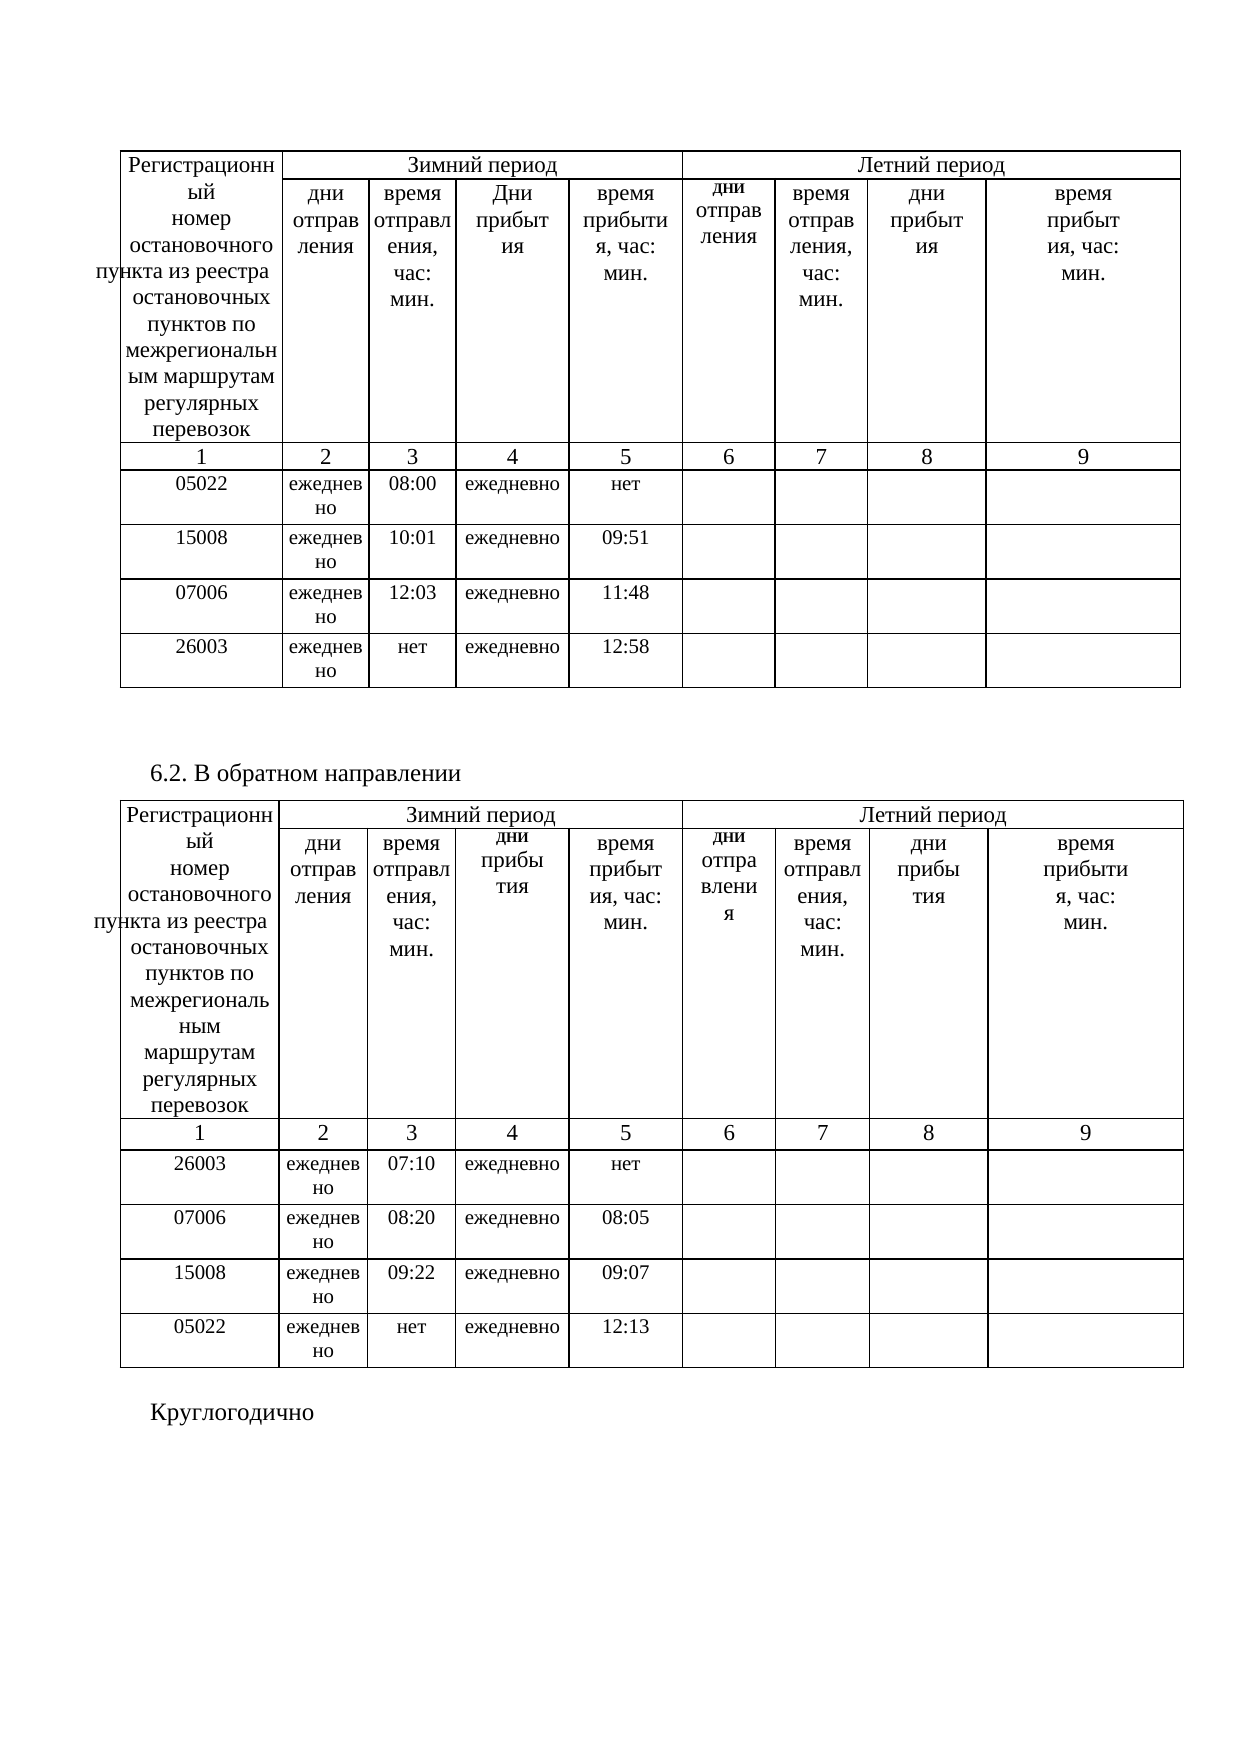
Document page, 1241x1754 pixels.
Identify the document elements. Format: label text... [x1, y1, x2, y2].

text Круглогодично [150, 1397, 1090, 1426]
table_cell ежедневно [283, 580, 368, 632]
table_cell время отправл ения, час: мин. [370, 180, 455, 441]
text 6.2. В обратном направлении [150, 758, 1090, 787]
table_header Регистрационный номер остановочного пункта из реестра остановочных пунктов по межрегиональным маршрутам регулярных перевозок [121, 801, 278, 1117]
table_cell время прибыти я, час: мин. [570, 180, 682, 441]
table_cell 12:58 [570, 634, 682, 687]
table_cell [870, 1151, 987, 1204]
table_cell 15008 [121, 1260, 278, 1312]
table_cell ежедневно [280, 1314, 367, 1367]
table_cell время отправ ления, час: мин. [776, 180, 867, 441]
table_cell 11:48 [570, 580, 682, 632]
table_cell 7 [776, 443, 867, 469]
table_cell 9 [987, 443, 1180, 469]
table_cell дни прибы тия [870, 829, 987, 1117]
table_cell [868, 580, 985, 632]
table_cell [870, 1205, 987, 1258]
table_cell 09:51 [570, 525, 682, 578]
table_cell время отправл ения, час: мин. [368, 829, 455, 1117]
table_cell [776, 1260, 869, 1312]
table_cell [989, 1205, 1183, 1258]
table_cell 6 [683, 443, 774, 469]
table_cell дни отправ ления [280, 829, 367, 1117]
table_cell ежедневно [456, 1151, 568, 1204]
table_cell 05022 [121, 471, 282, 524]
table_cell ежедневно [457, 580, 568, 632]
table_cell [683, 525, 774, 578]
table_cell 8 [870, 1119, 987, 1149]
table_cell 2 [283, 443, 368, 469]
table_cell ежедневно [457, 634, 568, 687]
table_cell время прибыт ия, час: мин. [987, 180, 1180, 441]
table_cell дни прибыт ия [868, 180, 985, 441]
table_cell 15008 [121, 525, 282, 578]
table_cell ДНИ отпра влени я [683, 829, 775, 1117]
table_cell [683, 1314, 775, 1367]
table_cell ежедневно [283, 634, 368, 687]
table_cell 6 [683, 1119, 775, 1149]
table_cell 1 [121, 443, 282, 469]
table_cell [870, 1260, 987, 1312]
table_cell 4 [456, 1119, 568, 1149]
table_cell [683, 471, 774, 524]
table_cell нет [370, 634, 455, 687]
table_cell 05022 [121, 1314, 278, 1367]
table_cell [776, 471, 867, 524]
table_cell ежедневно [283, 525, 368, 578]
table_cell нет [368, 1314, 455, 1367]
table_cell 2 [280, 1119, 367, 1149]
table_header Зимний период [283, 152, 682, 178]
table_cell нет [570, 471, 682, 524]
table_cell 3 [368, 1119, 455, 1149]
table_cell [989, 1151, 1183, 1204]
table_header Зимний период [280, 801, 682, 828]
table_cell время отправл ения, час: мин. [776, 829, 869, 1117]
table_cell 07:10 [368, 1151, 455, 1204]
table_cell 4 [457, 443, 568, 469]
table_cell 26003 [121, 634, 282, 687]
table_header Летний период [683, 801, 1183, 828]
table_cell [776, 1205, 869, 1258]
table_cell 26003 [121, 1151, 278, 1204]
table_cell [987, 525, 1180, 578]
table_cell [868, 471, 985, 524]
table_cell [776, 1314, 869, 1367]
table_cell 07006 [121, 580, 282, 632]
table_cell ежедневно [280, 1260, 367, 1312]
table_cell 1 [121, 1119, 278, 1149]
table_cell 8 [868, 443, 985, 469]
table_cell [683, 634, 774, 687]
table_cell ежедневно [457, 525, 568, 578]
table_cell ежедневно [283, 471, 368, 524]
table_cell [776, 1151, 869, 1204]
table_cell [987, 634, 1180, 687]
table_cell ежедневно [456, 1205, 568, 1258]
table_cell ДНИ прибы тия [456, 829, 568, 1117]
table_cell 09:22 [368, 1260, 455, 1312]
table_header Летний период [683, 152, 1180, 178]
table_cell [776, 580, 867, 632]
table_cell нет [570, 1151, 682, 1204]
table_cell 10:01 [370, 525, 455, 578]
table_cell [683, 1260, 775, 1312]
table_cell 08:20 [368, 1205, 455, 1258]
table_cell [989, 1260, 1183, 1312]
table_cell [987, 471, 1180, 524]
table_cell дни отправ ления [283, 180, 368, 441]
table_cell время прибыт ия, час: мин. [570, 829, 682, 1117]
table_cell 9 [989, 1119, 1183, 1149]
table_cell 09:07 [570, 1260, 682, 1312]
table_cell 12:03 [370, 580, 455, 632]
table_cell ежедневно [280, 1151, 367, 1204]
table_cell [776, 634, 867, 687]
table_cell 3 [370, 443, 455, 469]
table_cell Дни прибыт ия [457, 180, 568, 441]
table_cell 7 [776, 1119, 869, 1149]
table_cell ДНИ отправ ления [683, 180, 774, 441]
table_cell [989, 1314, 1183, 1367]
table_cell [987, 580, 1180, 632]
table_cell ежедневно [456, 1260, 568, 1312]
table_cell 08:05 [570, 1205, 682, 1258]
table_cell [868, 525, 985, 578]
table_header Регистрационный номер остановочного пункта из реестра остановочных пунктов по межрегиональным маршрутам регулярных перевозок [121, 152, 282, 441]
table_cell 5 [570, 443, 682, 469]
table_cell ежедневно [280, 1205, 367, 1258]
table_cell [683, 580, 774, 632]
table_cell 5 [570, 1119, 682, 1149]
table_cell [683, 1151, 775, 1204]
table_cell [683, 1205, 775, 1258]
table_cell время прибыти я, час: мин. [989, 829, 1183, 1117]
table_cell [868, 634, 985, 687]
table_cell ежедневно [456, 1314, 568, 1367]
table_cell ежедневно [457, 471, 568, 524]
table_cell 12:13 [570, 1314, 682, 1367]
table_cell [870, 1314, 987, 1367]
table_cell 08:00 [370, 471, 455, 524]
table_cell [776, 525, 867, 578]
table_cell 07006 [121, 1205, 278, 1258]
